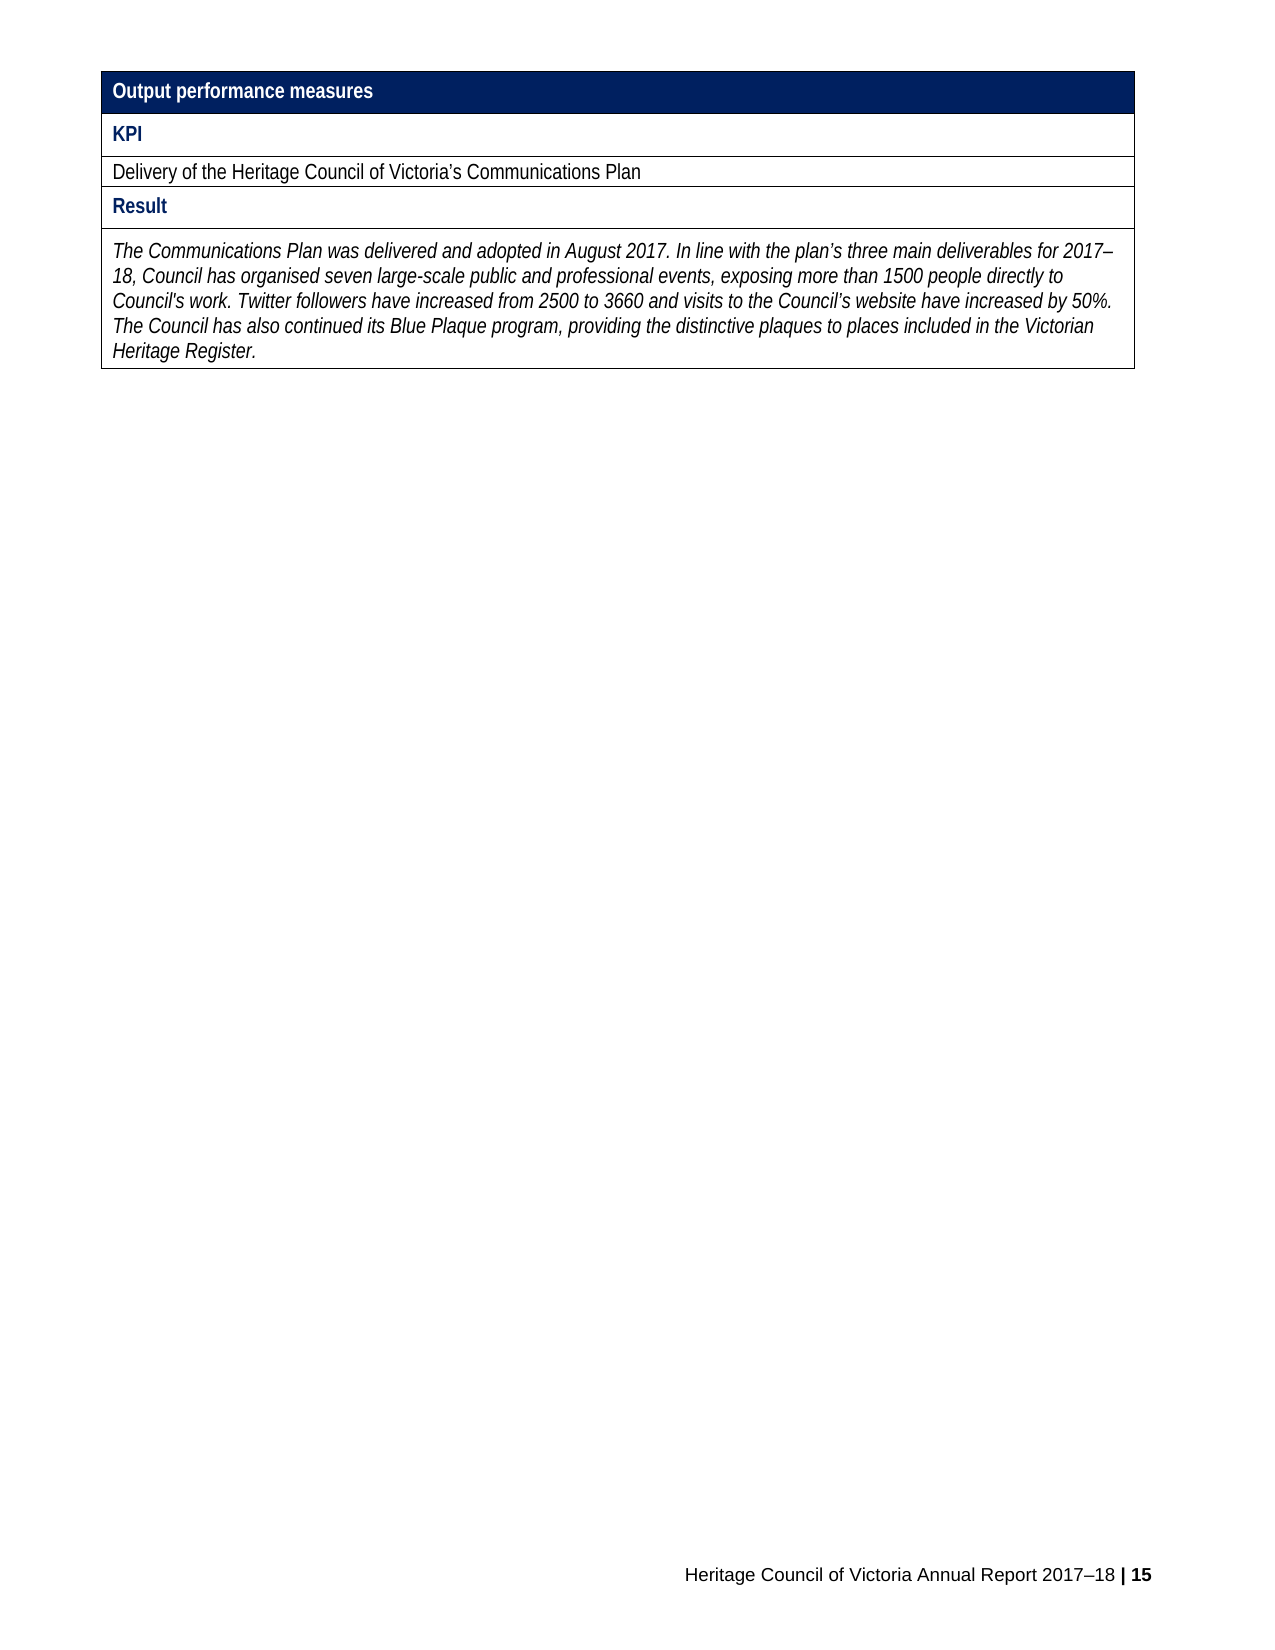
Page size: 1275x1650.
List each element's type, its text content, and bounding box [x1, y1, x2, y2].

table_cell Delivery of the Heritage Council of Victoria’s Communications Plan [102, 157, 1134, 186]
table_cell KPI [102, 114, 1134, 156]
table_header Output performance measures [102, 72, 1134, 113]
table_cell The Communications Plan was delivered and adopted in August 2017. In line with the plan’s three main deliverables for 2017–18, Council has organised seven large-scale public and professional events, exposing more than 1500 people directly to Council's work. Twitter followers have increased from 2500 to 3660 and visits to the Council’s website have increased by 50%. The Council has also continued its Blue Plaque program, providing the distinctive plaques to places included in the Victorian Heritage Register. [102, 229, 1134, 367]
table_cell Result [102, 187, 1134, 228]
